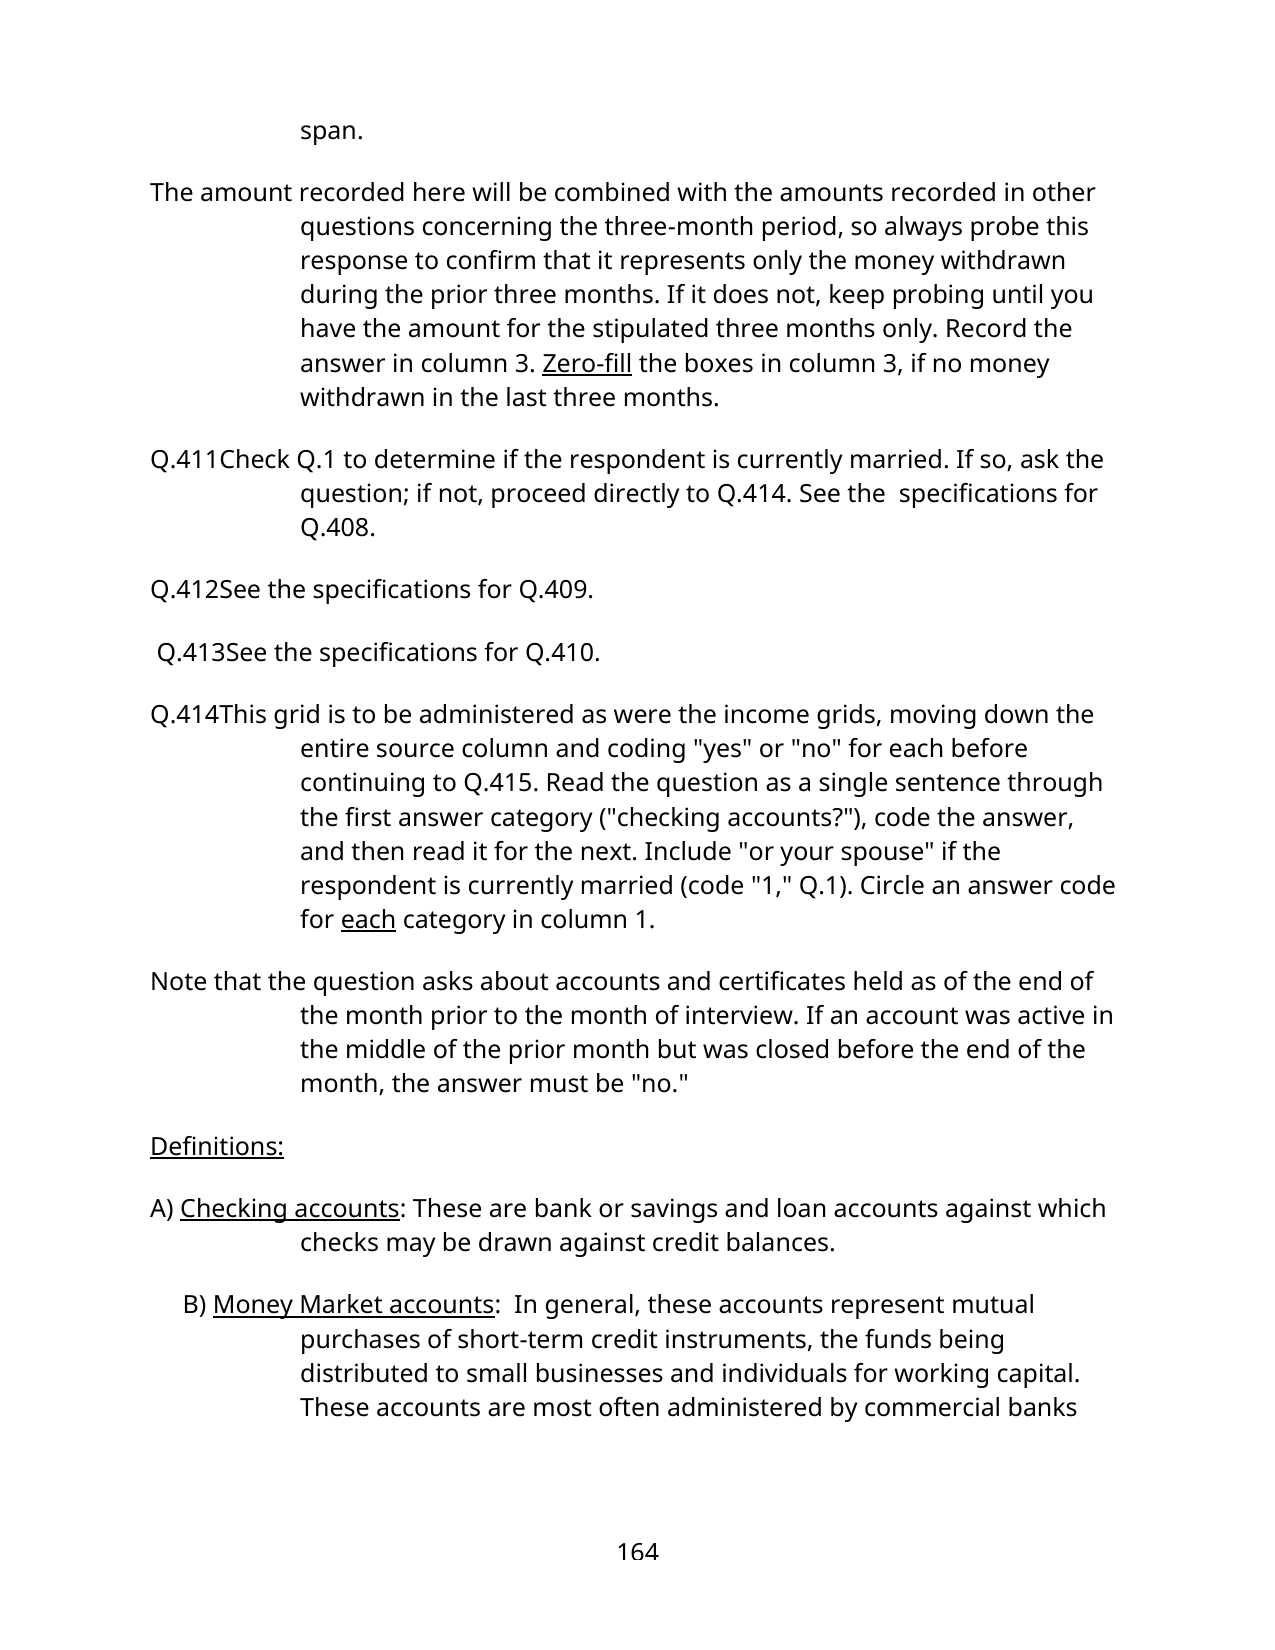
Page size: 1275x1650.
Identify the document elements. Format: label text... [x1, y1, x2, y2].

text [150, 1287, 1125, 1423]
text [150, 112, 1125, 147]
text Definitions: [150, 1128, 1125, 1162]
text Q.412See the specifications for Q.409. [150, 572, 1125, 606]
text Q.413See the specifications for Q.410. [150, 634, 1125, 669]
text Q.411Check Q.1 to determine if the respondent is currently married. If so, ask the question; if not, proceed directly to Q.414. See the specifications for Q.408. [150, 442, 1125, 544]
text Note that the question asks about accounts and certificates held as of the end of the month prior to the month of interview. If an account was active in the middle of the prior month but was closed before the end of the month, the answer must be "no." [150, 964, 1125, 1100]
text A) Checking accounts: These are bank or savings and loan accounts against which checks may be drawn against credit balances. [150, 1191, 1125, 1259]
text The amount recorded here will be combined with the amounts recorded in other questions concerning the three-month period, so always probe this response to confirm that it represents only the money withdrawn during the prior three months. If it does not, keep probing until you have the amount for the stipulated three months only. Record the answer in column 3. Zero-fill the boxes in column 3, if no money withdrawn in the last three months. [150, 175, 1125, 413]
text Q.414This grid is to be administered as were the income grids, moving down the entire source column and coding "yes" or "no" for each before continuing to Q.415. Read the question as a single sentence through the first answer category ("checking accounts?"), code the answer, and then read it for the next. Include "or your spouse" if the respondent is currently married (code "1," Q.1). Circle an answer code for each category in column 1. [150, 697, 1125, 935]
